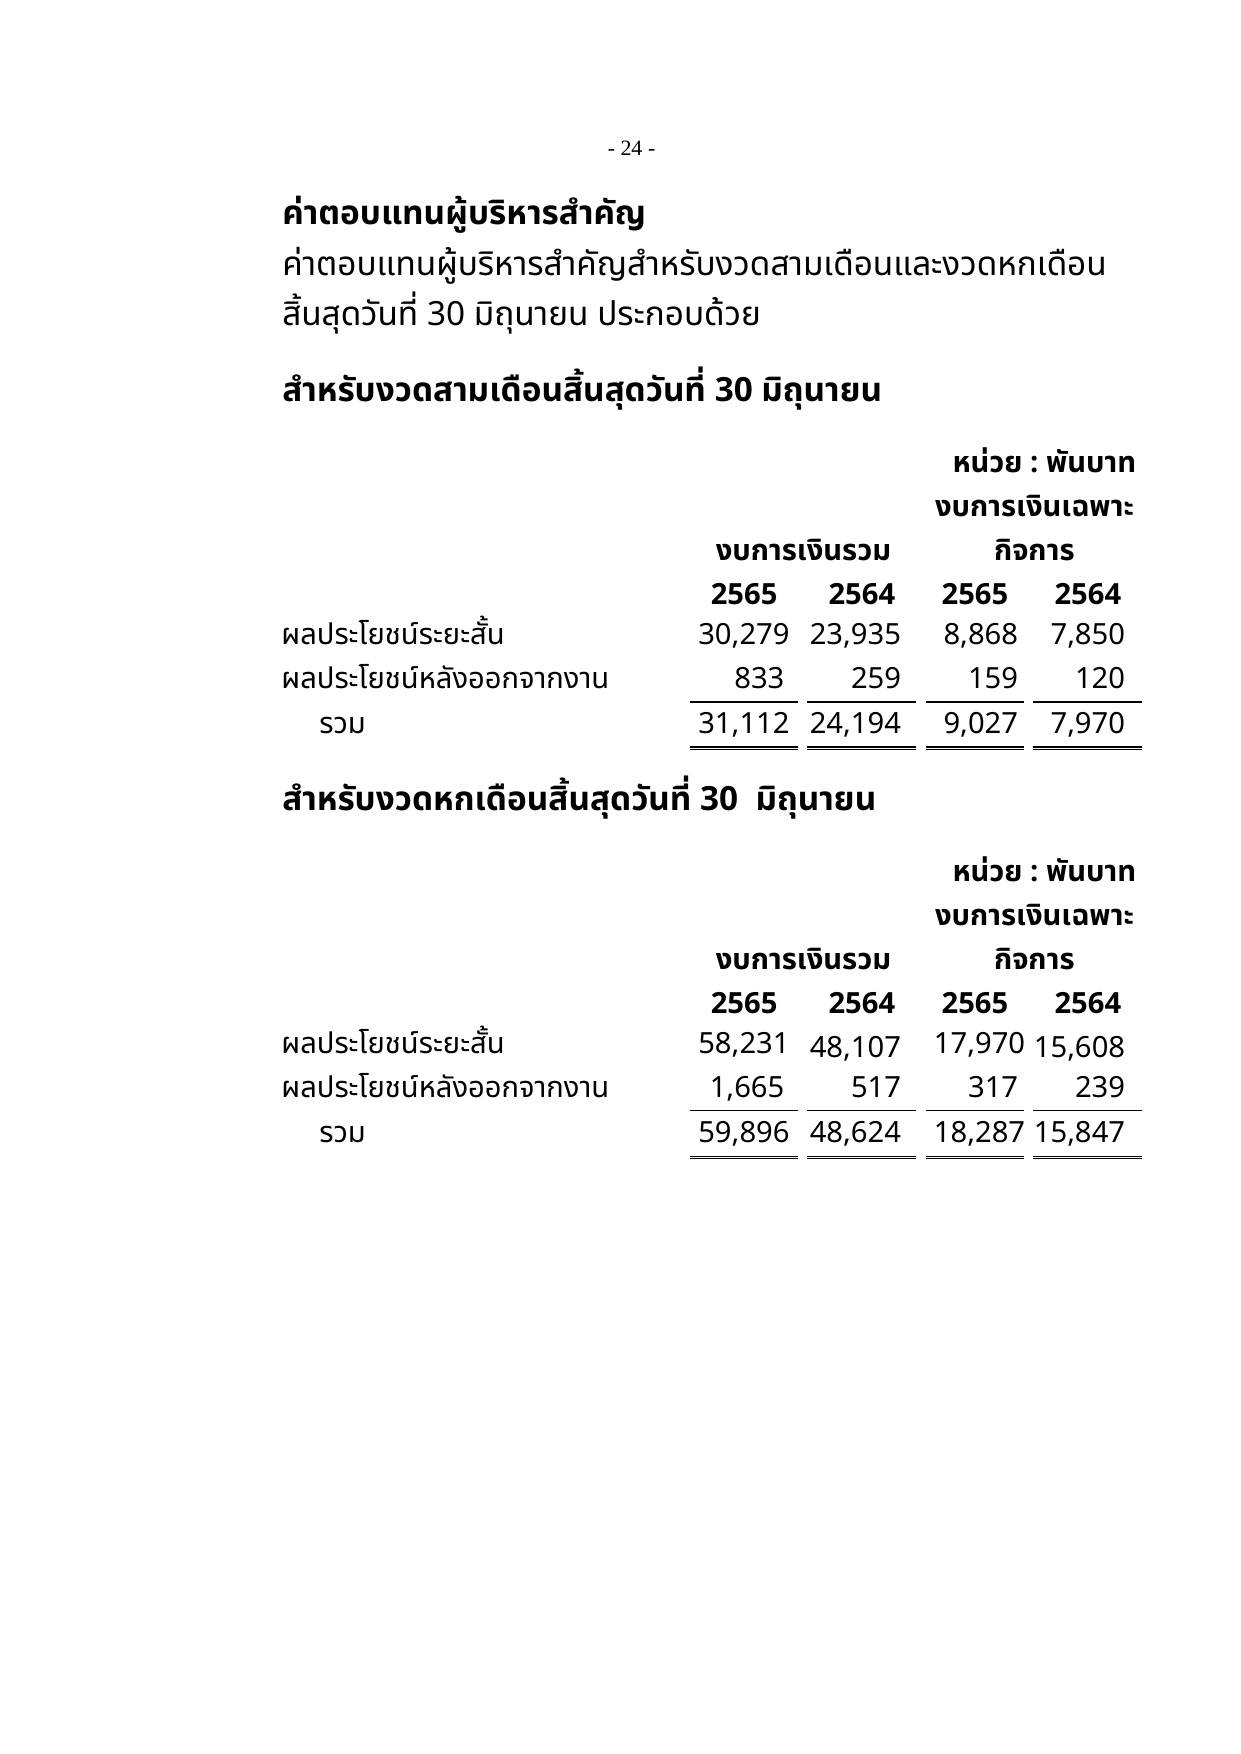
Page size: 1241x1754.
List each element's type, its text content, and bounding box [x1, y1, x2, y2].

text สำหรับงวดหกเดือนสิ้นสุดวันที่ 30 มิถุนายน [282, 774, 1113, 825]
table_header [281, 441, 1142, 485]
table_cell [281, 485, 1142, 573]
text สำหรับงวดสามเดือนสิ้นสุดวันที่ 30 มิถุนายน [282, 366, 1113, 416]
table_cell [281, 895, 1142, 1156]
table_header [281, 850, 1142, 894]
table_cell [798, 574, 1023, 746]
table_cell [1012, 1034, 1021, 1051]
text ค่าตอบแทนผู้บริหารสำคัญ [282, 189, 1113, 239]
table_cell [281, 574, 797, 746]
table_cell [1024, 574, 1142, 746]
text ค่าตอบแทนผู้บริหารสำคัญสำหรับงวดสามเดือนและงวดหกเดือนสิ้นสุดวันที่ 30 มิถุนายน ประกอบด้วย [282, 239, 1113, 341]
